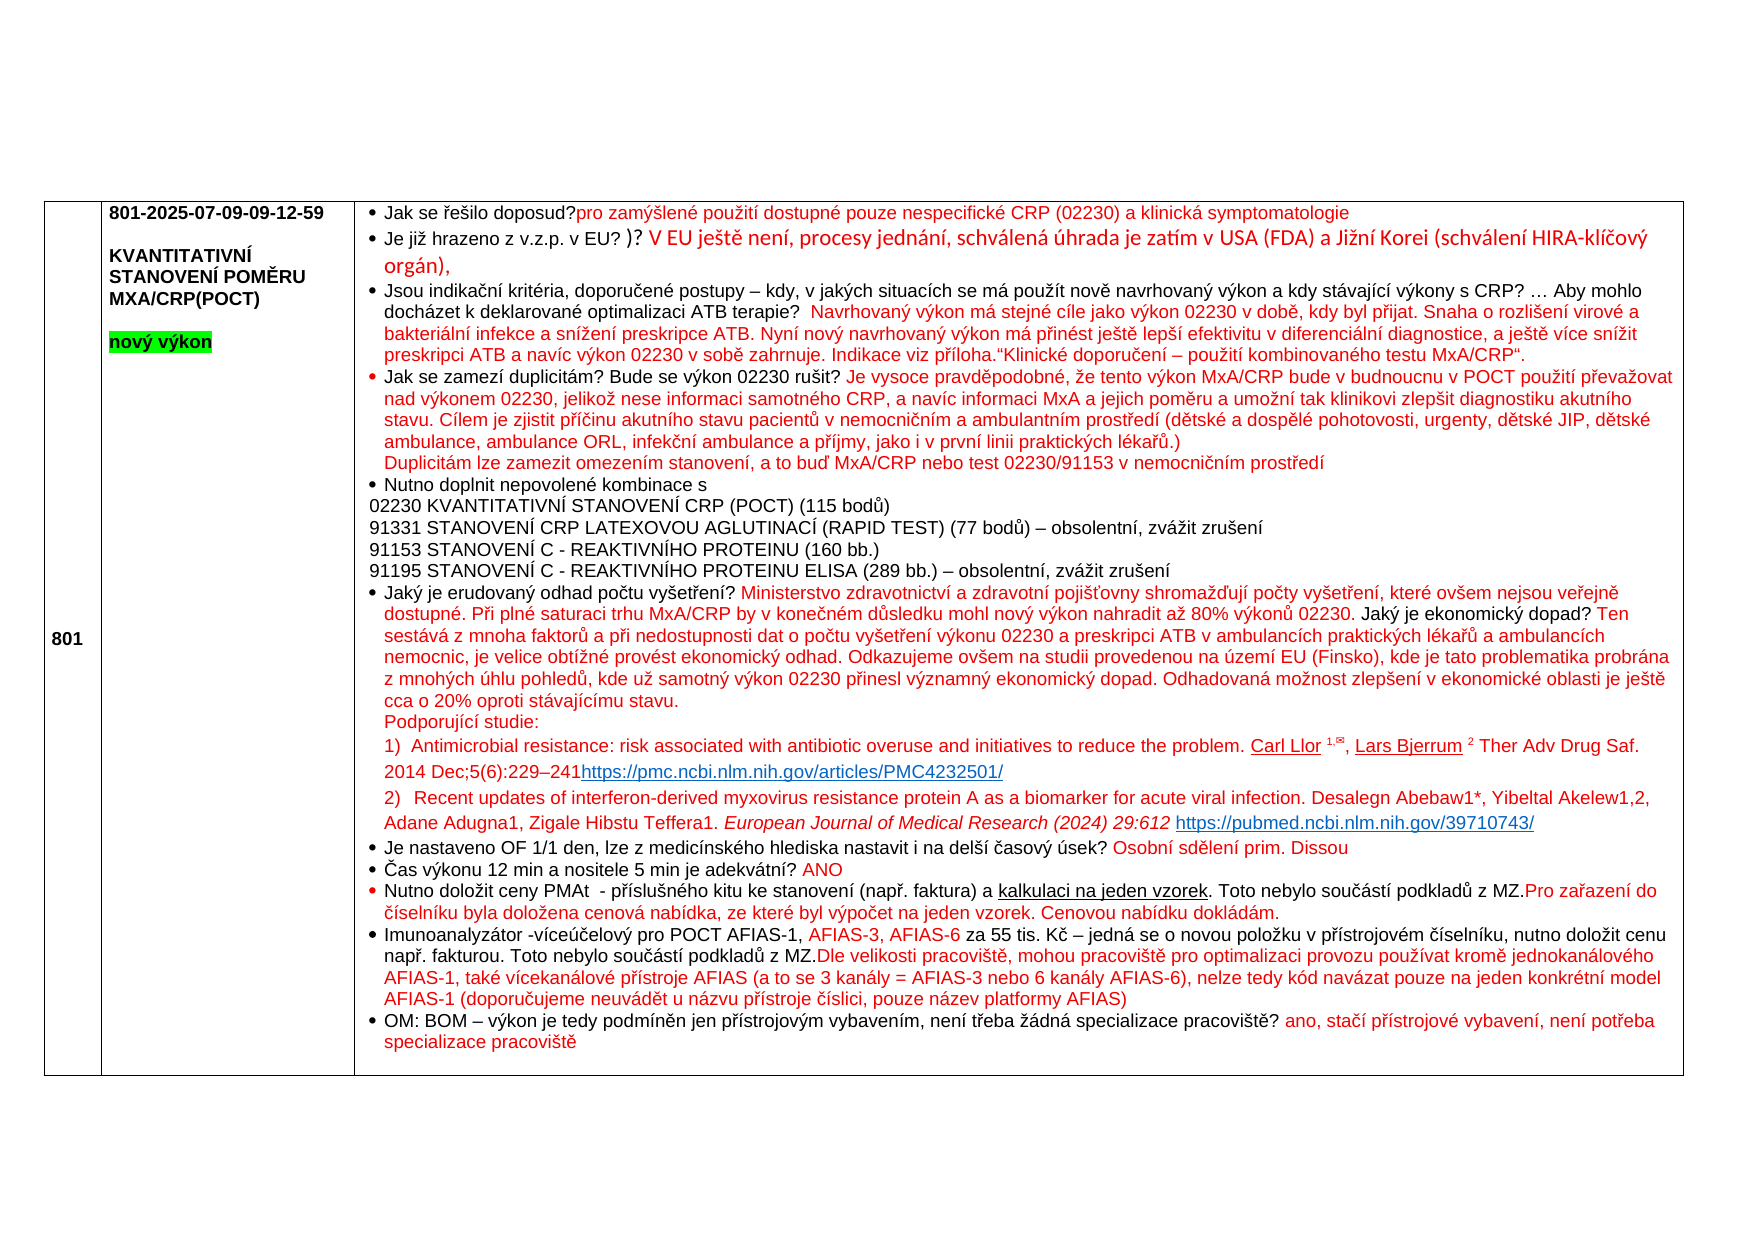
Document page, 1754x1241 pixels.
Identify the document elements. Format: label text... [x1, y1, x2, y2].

table_header Jak se řešilo doposud?pro zamýšlené použití dostupné pouze nespecifické CRP (02230) a klinická symptomatologie Je již hrazeno z v.z.p. v EU? )? V EU ještě není, procesy jednání, schválená úhrada je zatím v USA (FDA) a Jižní Korei (schválení HIRA-klíčový orgán), Jsou indikační kritéria, doporučené postupy – kdy, v jakých situacích se má použít nově navrhovaný výkon a kdy stávající výkony s CRP? … Aby mohlo docházet k deklarované optimalizaci ATB terapie? Navrhovaný výkon má stejné cíle jako výkon 02230 v době, kdy byl přijat. Snaha o rozlišení virové a bakteriální infekce a snížení preskripce ATB. Nyní nový navrhovaný výkon má přinést ještě lepší efektivitu v diferenciální diagnostice, a ještě více snížit preskripci ATB a navíc výkon 02230 v sobě zahrnuje. Indikace viz příloha.“Klinické doporučení – použití kombinovaného testu MxA/CRP“. Jak se zamezí duplicitám? Bude se výkon 02230 rušit? Je vysoce pravděpodobné, že tento výkon MxA/CRP bude v budnoucnu v POCT použití převažovat nad výkonem 02230, jelikož nese informaci samotného CRP, a navíc informaci MxA a jejich poměru a umožní tak klinikovi zlepšit diagnostiku akutního stavu. Cílem je zjistit příčinu akutního stavu pacientů v nemocničním a ambulantním prostředí (dětské a dospělé pohotovosti, urgenty, dětské JIP, dětské ambulance, ambulance ORL, infekční ambulance a příjmy, jako i v první linii praktických lékařů.) Duplicitám lze zamezit omezením stanovení, a to buď MxA/CRP nebo test 02230/91153 v nemocničním prostředí Nutno doplnit nepovolené kombinace s 02230 KVANTITATIVNÍ STANOVENÍ CRP (POCT) (115 bodů) 91331 STANOVENÍ CRP LATEXOVOU AGLUTINACÍ (RAPID TEST) (77 bodů) – obsolentní, zvážit zrušení 91153 STANOVENÍ C - REAKTIVNÍHO PROTEINU (160 bb.) 91195 STANOVENÍ C - REAKTIVNÍHO PROTEINU ELISA (289 bb.) – obsolentní, zvážit zrušení Jaký je erudovaný odhad počtu vyšetření? Ministerstvo zdravotnictví a zdravotní pojišťovny shromažďují počty vyšetření, které ovšem nejsou veřejně dostupné. Při plné saturaci trhu MxA/CRP by v konečném důsledku mohl nový výkon nahradit až 80% výkonů 02230. Jaký je ekonomický dopad? Ten sestává z mnoha faktorů a při nedostupnosti dat o počtu vyšetření výkonu 02230 a preskripci ATB v ambulancích praktických lékařů a ambulancích nemocnic, je velice obtížné provést ekonomický odhad. Odkazujeme ovšem na studii provedenou na území EU (Finsko), kde je tato problematika probrána z mnohých úhlu pohledů, kde už samotný výkon 02230 přinesl významný ekonomický dopad. Odhadovaná možnost zlepšení v ekonomické oblasti je ještě cca o 20% oproti stávajícímu stavu. Podporující studie: 1) Antimicrobial resistance: risk associated with antibiotic overuse and initiatives to reduce the problem. Carl Llor 1,✉, Lars Bjerrum 2 Ther Adv Drug Saf. 2014 Dec;5(6):229–241https://pmc.ncbi.nlm.nih.gov/articles/PMC4232501/ 2) Recent updates of interferon‑derived myxovirus resistance protein A as a biomarker for acute viral infection. Desalegn Abebaw1*, Yibeltal Akelew1,2, Adane Adugna1, Zigale Hibstu Teffera1. European Journal of Medical Research (2024) 29:612 https://pubmed.ncbi.nlm.nih.gov/39710743/ Je nastaveno OF 1/1 den, lze z medicínského hlediska nastavit i na delší časový úsek? Osobní sdělení prim. Dissou Čas výkonu 12 min a nositele 5 min je adekvátní? ANO Nutno doložit ceny PMAt - příslušného kitu ke stanovení (např. faktura) a kalkulaci na jeden vzorek. Toto nebylo součástí podkladů z MZ.Pro zařazení do číselníku byla doložena cenová nabídka, ze které byl výpočet na jeden vzorek. Cenovou nabídku dokládám. Imunoanalyzátor -víceúčelový pro POCT AFIAS-1, AFIAS-3, AFIAS-6 za 55 tis. Kč – jedná se o novou položku v přístrojovém číselníku, nutno doložit cenu např. fakturou. Toto nebylo součástí podkladů z MZ.Dle velikosti pracoviště, mohou pracoviště pro optimalizaci provozu používat kromě jednokanálového AFIAS-1, také vícekanálové přístroje AFIAS (a to se 3 kanály = AFIAS-3 nebo 6 kanály AFIAS-6), nelze tedy kód navázat pouze na jeden konkrétní model AFIAS-1 (doporučujeme neuvádět u názvu přístroje číslici, pouze název platformy AFIAS) OM: BOM – výkon je tedy podmíněn jen přístrojovým vybavením, není třeba žádná specializace pracoviště? ano, stačí přístrojové vybavení, není potřeba specializace pracoviště [355, 202, 1683, 1074]
table_header 801-2025-07-09-09-12-59 KVANTITATIVNÍ STANOVENÍ POMĚRU MXA/CRP(POCT) nový výkon [102, 202, 354, 1074]
table_header 801 [45, 202, 101, 1074]
